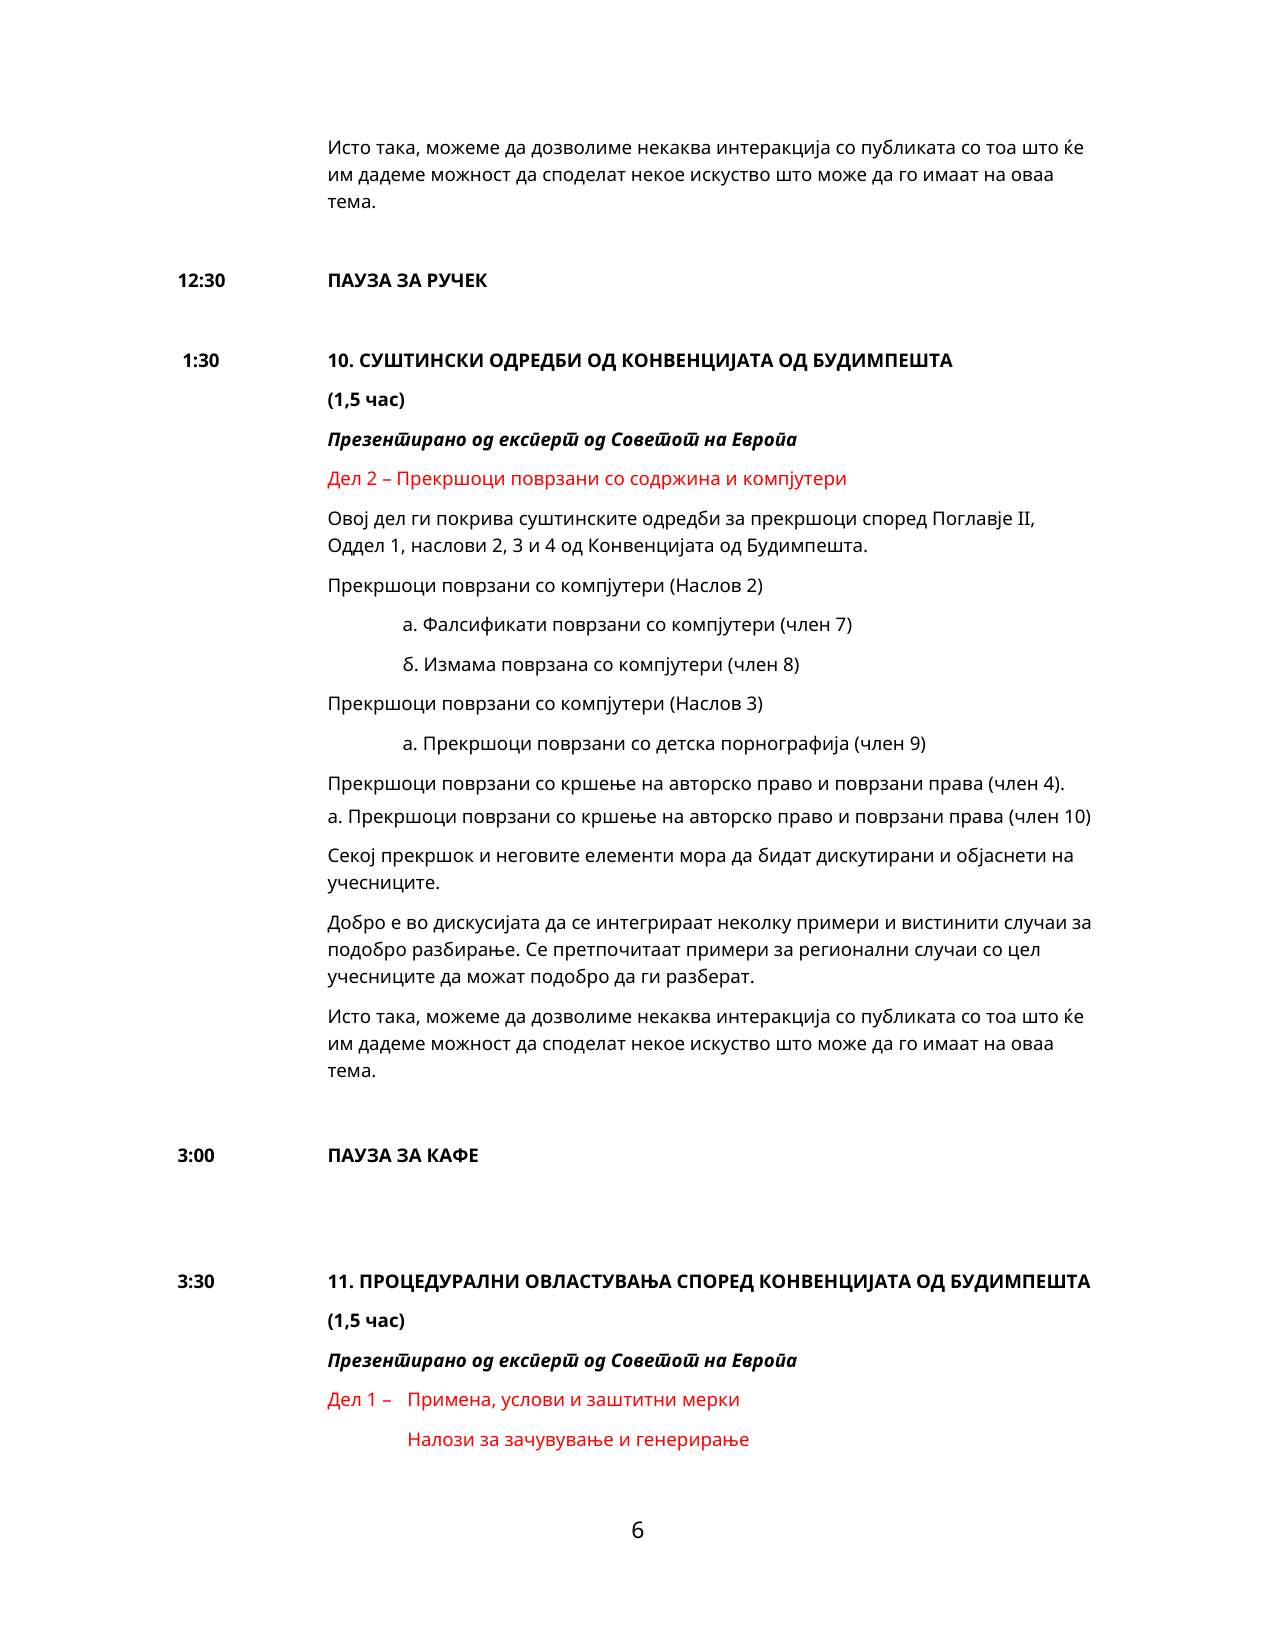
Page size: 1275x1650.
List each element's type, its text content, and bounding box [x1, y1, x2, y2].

text Презентирано од експерт од Советот на Европа [327, 1346, 1098, 1373]
text Налози за зачувување и генерирање [327, 1425, 1098, 1452]
text Прекршоци поврзани со кршење на авторско право и поврзани права (член 4). [327, 768, 1098, 795]
text Исто така, можеме да дозволиме некаква интеракција со публиката со тоа што ќе им дадеме можност да споделат некое искуство што може да го имаат на оваа тема. [327, 1001, 1098, 1083]
text 12:30 ПАУЗА ЗА РУЧЕК [177, 266, 1098, 293]
text Дел 2 – Прекршоци поврзани со содржина и компјутери [327, 464, 1098, 491]
text Добро е во дискусијата да се интегрираат неколку примери и вистинити случаи за подобро разбирање. Се претпочитаат примери за регионални случаи со цел учесниците да можат подобро да ги разберат. [327, 908, 1098, 989]
text (1,5 час) [327, 1306, 1098, 1333]
text а. Фалсификати поврзани со компјутери (член 7) [327, 610, 1098, 637]
text б. Измама поврзана со компјутери (член 8) [327, 649, 1098, 677]
text Исто така, можеме да дозволиме некаква интеракција со публиката со тоа што ќе им дадеме можност да споделат некое искуство што може да го имаат на оваа тема. [327, 133, 1098, 214]
text а. Прекршоци поврзани со кршење на авторско право и поврзани права (член 10) [327, 801, 1098, 828]
text Презентирано од експерт од Советот на Европа [252, 424, 1098, 452]
text Секој прекршок и неговите елементи мора да бидат дискутирани и објаснети на учесниците. [327, 841, 1098, 895]
text 3:00 ПАУЗА ЗА КАФЕ [177, 1141, 1098, 1168]
text Дел 1 – Примена, услови и заштитни мерки [327, 1385, 1098, 1412]
text 1:30 10. СУШТИНСКИ ОДРЕДБИ ОД КОНВЕНЦИЈАТА ОД БУДИМПЕШТА [177, 345, 1098, 372]
subtitle Прекршоци поврзани со компјутери (Наслов 3) [177, 689, 1098, 716]
subtitle Прекршоци поврзани со компјутери (Наслов 2) [327, 570, 1098, 597]
text а. Прекршоци поврзани со детска порнографија (член 9) [327, 729, 1098, 756]
text (1,5 час) [252, 385, 1098, 412]
text 3:30 11. ПРОЦЕДУРАЛНИ ОВЛАСТУВАЊА СПОРЕД КОНВЕНЦИЈАТА ОД БУДИМПЕШТА [177, 1266, 1098, 1293]
text Овој дел ги покрива суштинските одредби за прекршоци според Поглавје II, Оддел 1, наслови 2, 3 и 4 од Конвенцијата од Будимпешта. [327, 504, 1098, 558]
